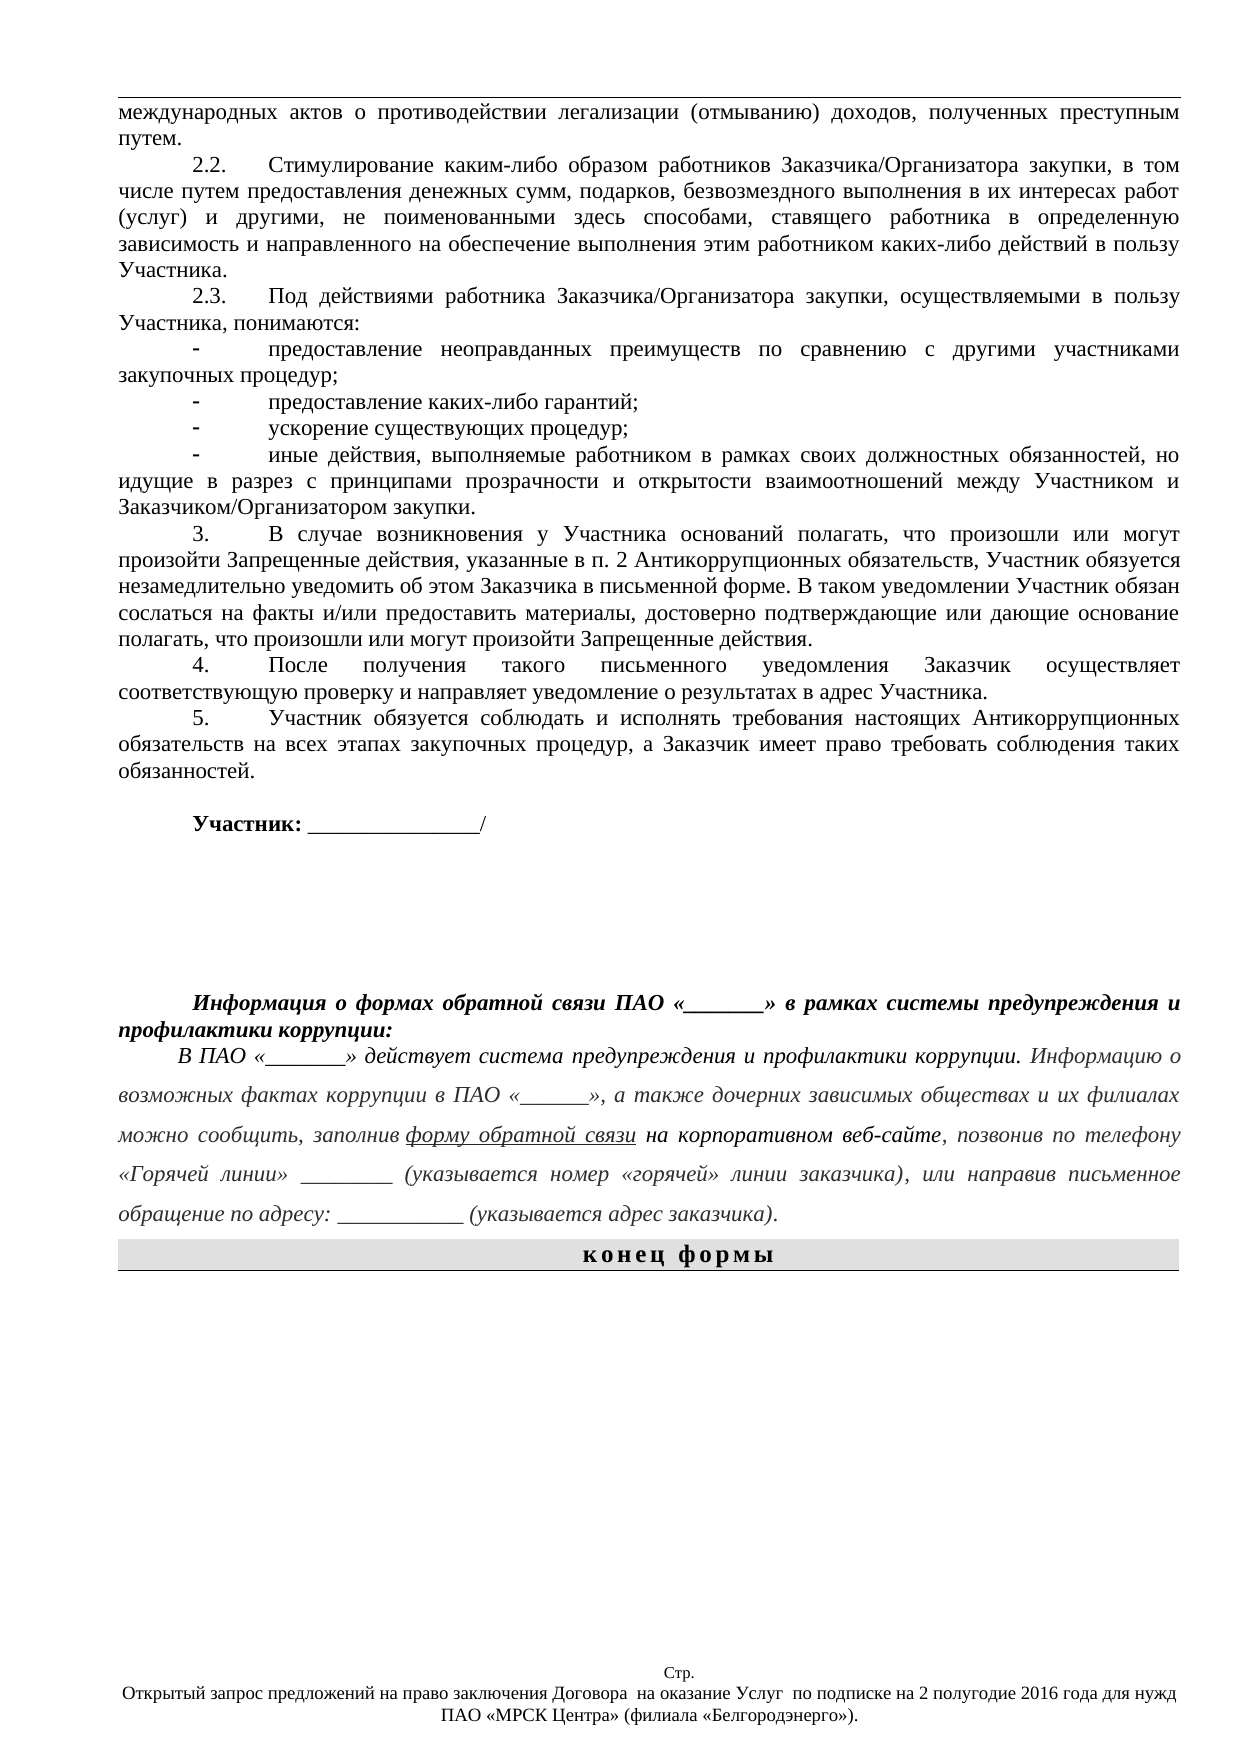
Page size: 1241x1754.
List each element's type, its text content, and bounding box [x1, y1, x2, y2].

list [118, 98, 1181, 151]
list Под действиями работника Заказчика/Организатора закупки, осуществляемыми в пользу Участника, понимаются: [118, 282, 1181, 335]
text Информация о формах обратной связи ПАО «_______» в рамках системы предупреждения и профилактики коррупции: [118, 989, 1181, 1042]
text конец формы [118, 1239, 1179, 1270]
list Cтимулирование каким-либо образом работников Заказчика/Организатора закупки, в том числе путем предоставления денежных сумм, подарков, безвозмездного выполнения в их интересах работ (услуг) и другими, не поименованными здесь способами, ставящего работника в определенную зависимость и направленного на обеспечение выполнения этим работником каких-либо действий в пользу Участника. [118, 151, 1181, 282]
list ускорение существующих процедур; [118, 414, 1181, 441]
list предоставление каких-либо гарантий; [118, 388, 1181, 414]
list Участник обязуется соблюдать и исполнять требования настоящих Антикоррупционных обязательств на всех этапах закупочных процедур, а Заказчик имеет право требовать соблюдения таких обязанностей. [118, 704, 1181, 783]
text В ПАО «_______» действует система предупреждения и профилактики коррупции. Информацию о возможных фактах коррупции в ПАО «______», а также дочерних зависимых обществах и их филиалах можно сообщить, заполнив форму обратной связи на корпоративном веб-сайте, позвонив по телефону «Горячей линии» ________ (указывается номер «горячей» линии заказчика), или направив письменное обращение по адресу: ___________ (указывается адрес заказчика). [118, 1042, 1181, 1081]
list В случае возникновения у Участника оснований полагать, что произошли или могут произойти Запрещенные действия, указанные в п. 2 Антикоррупционных обязательств, Участник обязуется незамедлительно уведомить об этом Заказчика в письменной форме. В таком уведомлении Участник обязан сослаться на факты и/или предоставить материалы, достоверно подтверждающие или дающие основание полагать, что произошли или могут произойти Запрещенные действия. [118, 520, 1181, 651]
text В ПАО «_______» действует система предупреждения и профилактики коррупции. Информацию о возможных фактах коррупции в ПАО «______», а также дочерних зависимых обществах и их филиалах можно сообщить, заполнив форму обратной связи на корпоративном веб-сайте, позвонив по телефону «Горячей линии» ________ (указывается номер «горячей» линии заказчика), или направив письменное обращение по адресу: ___________ (указывается адрес заказчика). [118, 1108, 1181, 1160]
text Участник: _______________/ [118, 809, 1181, 836]
list предоставление неоправданных преимуществ по сравнению с другими участниками закупочных процедур; [118, 335, 1181, 388]
list иные действия, выполняемые работником в рамках своих должностных обязанностей, но идущие в разрез с принципами прозрачности и открытости взаимоотношений между Участником и Заказчиком/Организатором закупки. [118, 441, 1181, 520]
text В ПАО «_______» действует система предупреждения и профилактики коррупции. Информацию о возможных фактах коррупции в ПАО «______», а также дочерних зависимых обществах и их филиалах можно сообщить, заполнив форму обратной связи на корпоративном веб-сайте, позвонив по телефону «Горячей линии» ________ (указывается номер «горячей» линии заказчика), или направив письменное обращение по адресу: ___________ (указывается адрес заказчика). [118, 1187, 1181, 1226]
list После получения такого письменного уведомления Заказчик осуществляет соответствующую проверку и направляет уведомление о результатах в адрес Участника. [118, 651, 1181, 704]
